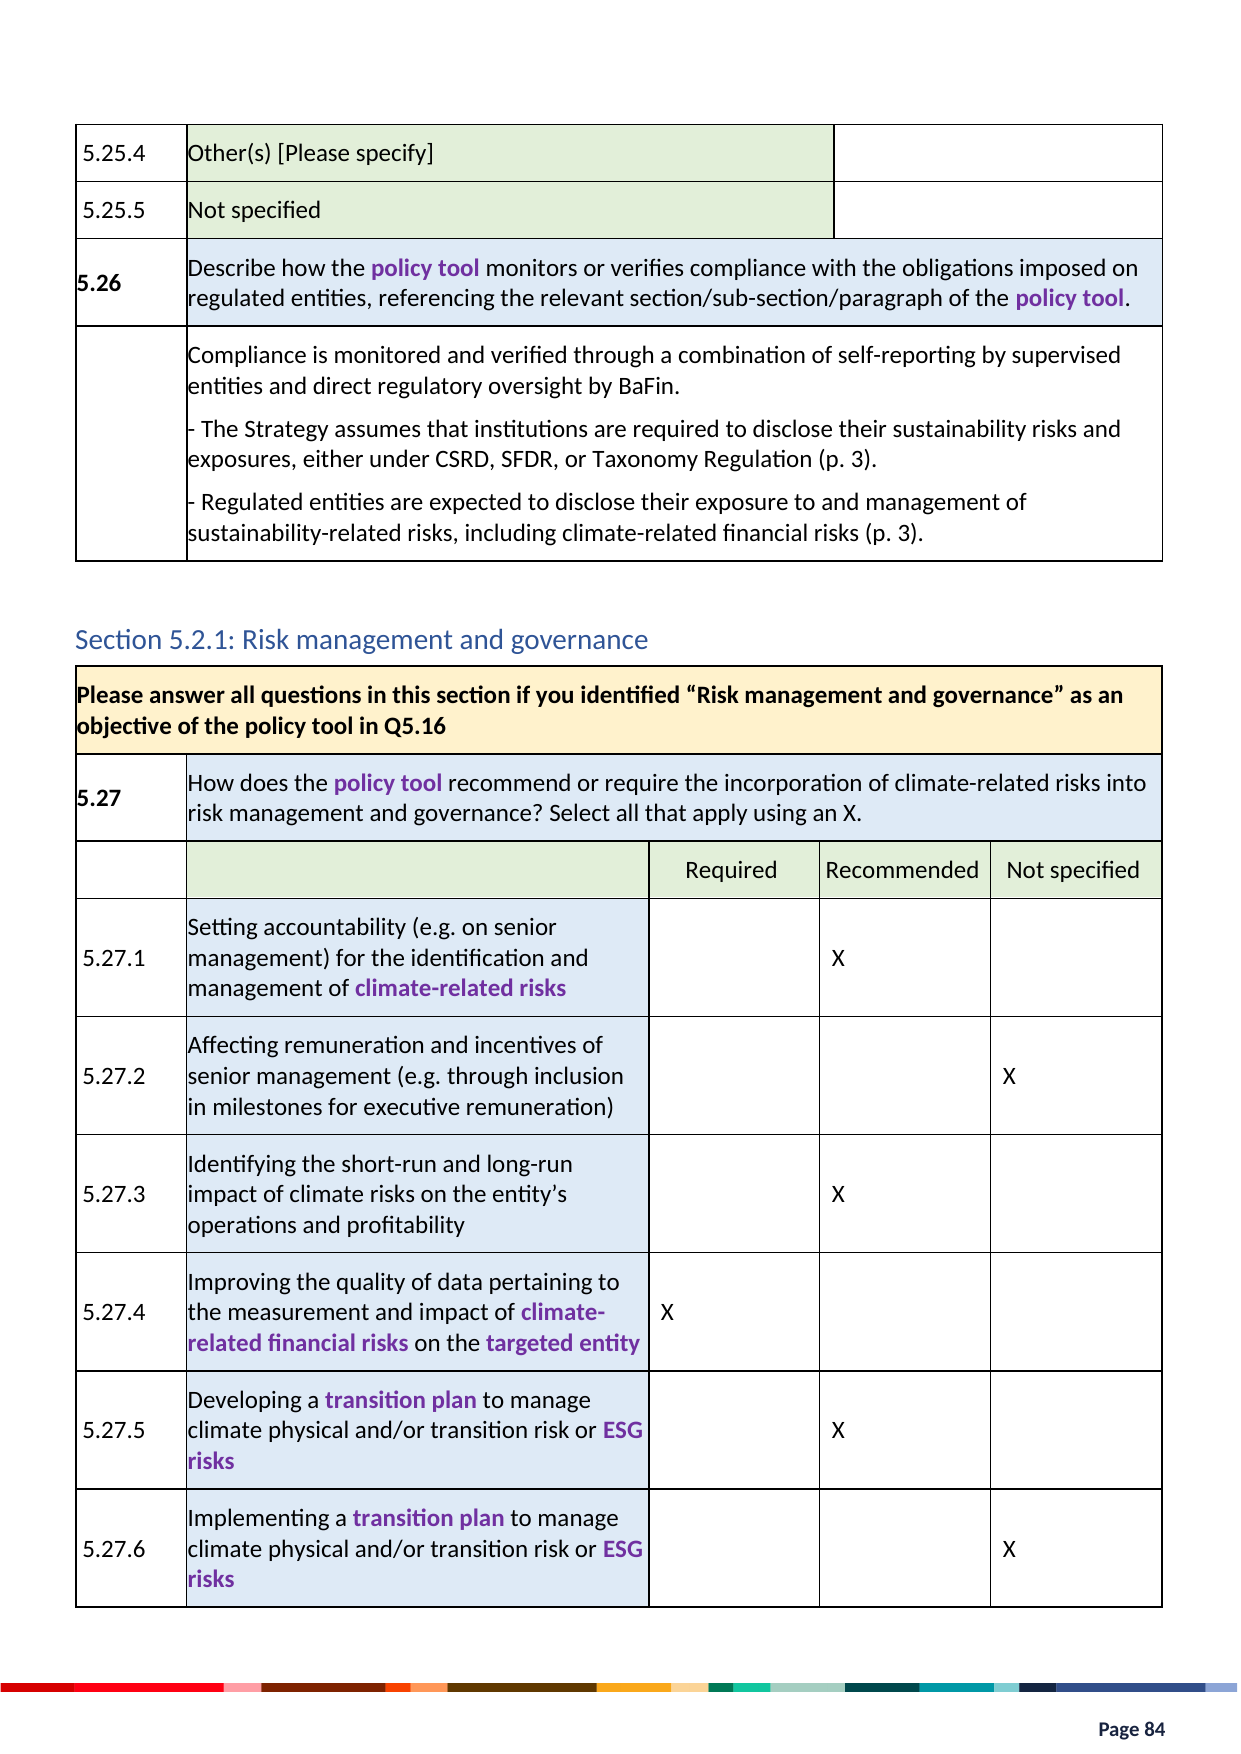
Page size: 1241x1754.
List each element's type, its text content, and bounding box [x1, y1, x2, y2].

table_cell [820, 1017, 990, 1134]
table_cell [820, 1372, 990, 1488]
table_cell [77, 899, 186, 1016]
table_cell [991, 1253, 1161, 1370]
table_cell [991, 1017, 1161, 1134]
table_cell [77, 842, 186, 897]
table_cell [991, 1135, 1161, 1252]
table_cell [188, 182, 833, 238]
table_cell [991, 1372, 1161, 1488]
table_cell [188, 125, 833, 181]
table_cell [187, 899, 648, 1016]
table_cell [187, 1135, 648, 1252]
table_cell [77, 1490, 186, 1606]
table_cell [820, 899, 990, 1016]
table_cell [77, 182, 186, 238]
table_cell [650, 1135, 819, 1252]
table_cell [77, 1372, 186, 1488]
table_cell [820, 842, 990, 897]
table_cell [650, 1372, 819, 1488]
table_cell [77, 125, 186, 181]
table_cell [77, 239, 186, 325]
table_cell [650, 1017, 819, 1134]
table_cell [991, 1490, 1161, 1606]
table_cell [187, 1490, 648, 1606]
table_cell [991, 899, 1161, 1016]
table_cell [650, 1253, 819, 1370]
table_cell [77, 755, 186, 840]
picture [0, 1683, 1236, 1692]
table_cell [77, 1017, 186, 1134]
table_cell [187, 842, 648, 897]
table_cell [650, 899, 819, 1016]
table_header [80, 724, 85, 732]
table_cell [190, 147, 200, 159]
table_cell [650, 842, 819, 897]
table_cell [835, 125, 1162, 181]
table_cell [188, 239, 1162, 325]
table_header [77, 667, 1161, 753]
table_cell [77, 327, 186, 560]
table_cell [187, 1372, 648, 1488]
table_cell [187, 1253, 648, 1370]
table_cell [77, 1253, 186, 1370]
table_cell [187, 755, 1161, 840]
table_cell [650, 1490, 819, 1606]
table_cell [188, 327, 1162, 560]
subtitle Section 5.2.1: Risk management and governance [75, 621, 1165, 657]
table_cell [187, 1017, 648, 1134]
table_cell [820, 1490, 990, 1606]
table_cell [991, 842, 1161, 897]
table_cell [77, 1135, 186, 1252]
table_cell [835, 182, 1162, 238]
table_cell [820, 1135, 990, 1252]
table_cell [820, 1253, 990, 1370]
